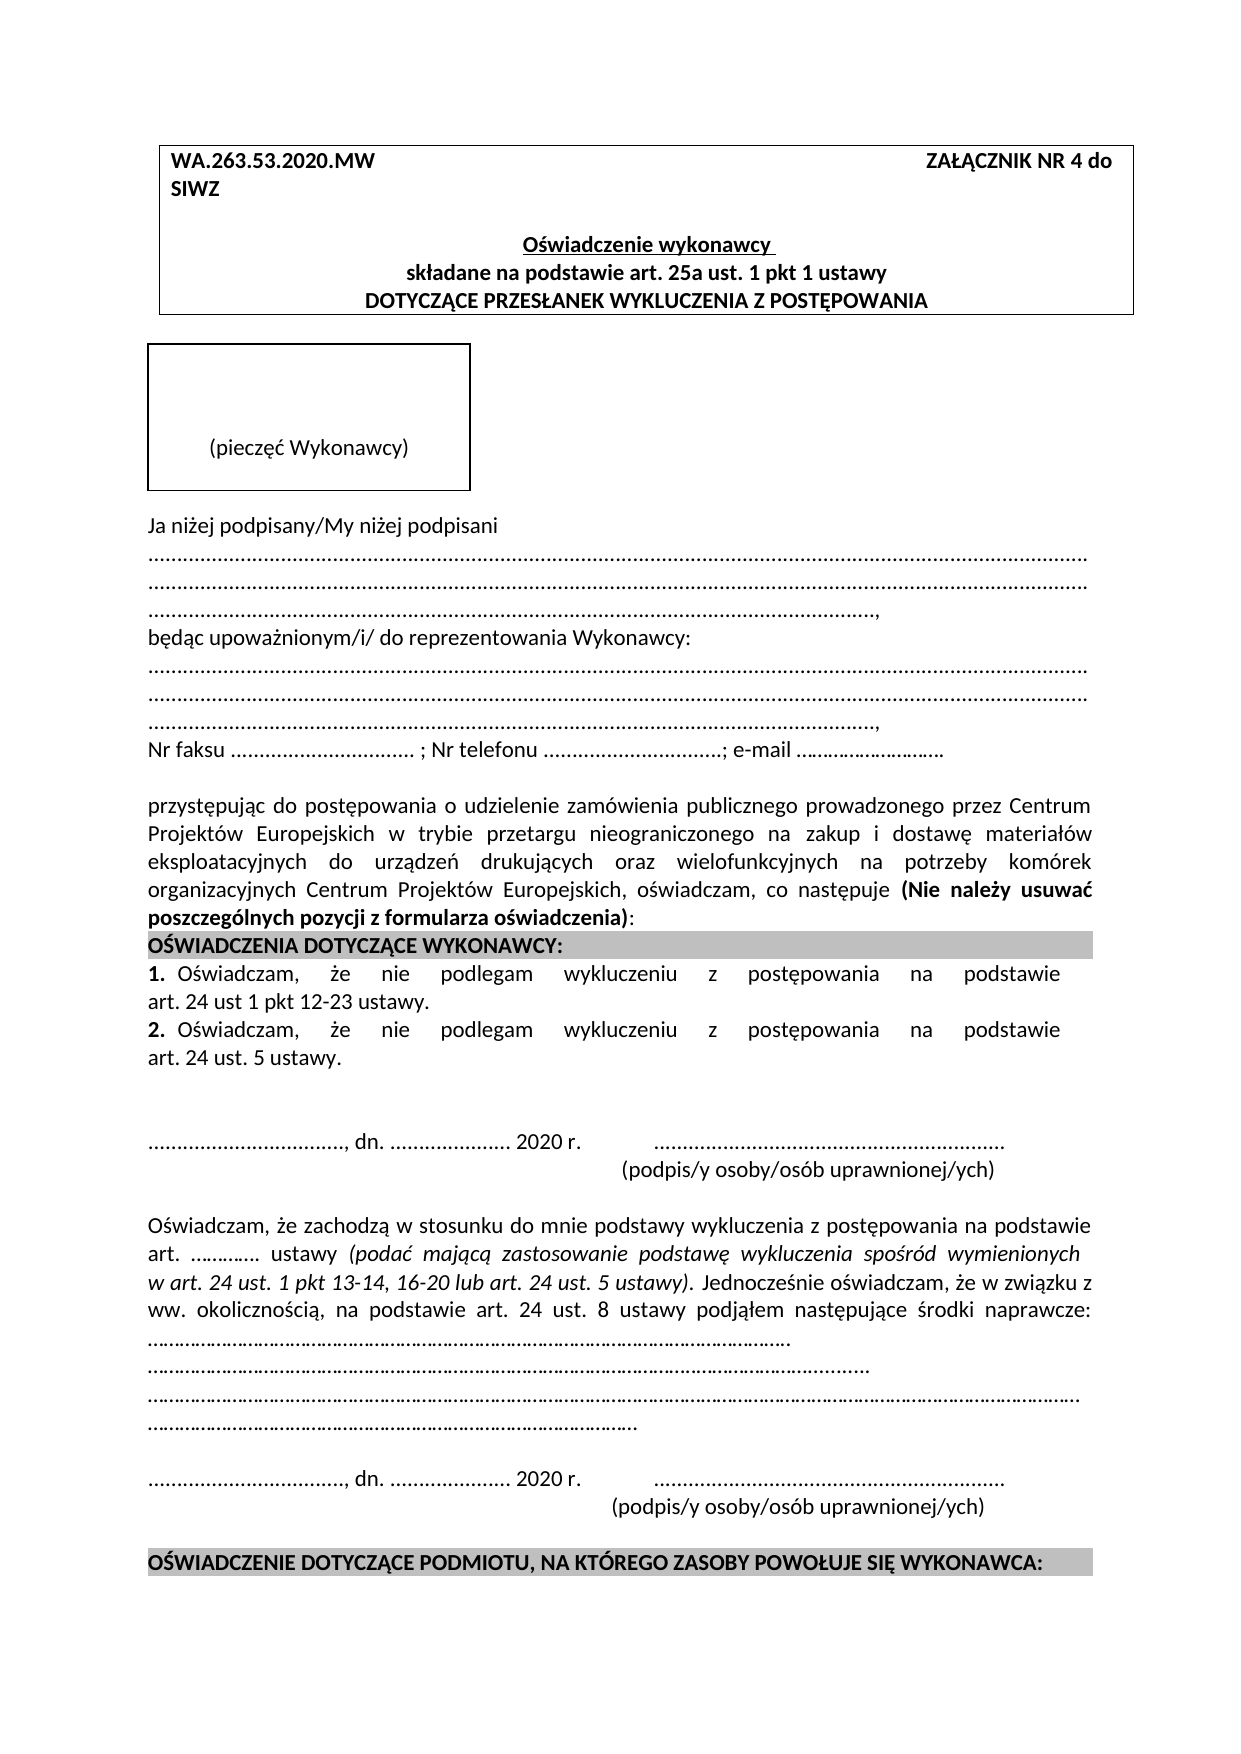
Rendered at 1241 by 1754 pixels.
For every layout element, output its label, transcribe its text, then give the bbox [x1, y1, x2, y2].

text .................................., dn. ..................... 2020 r. ............................................................. [148, 1464, 1093, 1492]
list Oświadczam, że nie podlegam wykluczeniu z postępowania na podstawie art. 24 ust. 5 ustawy. [148, 1015, 1093, 1071]
text OŚWIADCZENIA DOTYCZĄCE WYKONAWCY: [148, 931, 1093, 959]
table_cell DOTYCZĄCE PRZESŁANEK WYKLUCZENIA Z POSTĘPOWANIA [160, 286, 1133, 314]
text Nr faksu ................................ ; Nr telefonu ...............................; e-mail ………………………. [148, 735, 1093, 763]
text Ja niżej podpisany/My niżej podpisani [148, 511, 1093, 539]
text ...................................................................................................................................................................................................................................................................................................................................................................................................................................................................., [148, 651, 1093, 735]
text (podpis/y osoby/osób uprawnionej/ych) [148, 1156, 1093, 1183]
text Oświadczam, że zachodzą w stosunku do mnie podstawy wykluczenia z postępowania na podstawie art. …………. ustawy (podać mającą zastosowanie podstawę wykluczenia spośród wymienionych w art. 24 ust. 1 pkt 13-14, 16-20 lub art. 24 ust. 5 ustawy). Jednocześnie oświadczam, że w związku z ww. okolicznością, na podstawie art. 24 ust. 8 ustawy podjąłem następujące środki naprawcze: ………………………………………………………………………………………………………….. [148, 1212, 1093, 1352]
table_header WA.263.53.2020.MW ZAŁĄCZNIK NR 4 do SIWZ Oświadczenie wykonawcy składane na podstawie art. 25a ust. 1 pkt 1 ustawy [160, 146, 1133, 286]
list Oświadczam, że nie podlegam wykluczeniu z postępowania na podstawie art. 24 ust 1 pkt 12-23 ustawy. [148, 959, 1093, 1015]
text OŚWIADCZENIE DOTYCZĄCE PODMIOTU, NA KTÓREGO ZASOBY POWOŁUJE SIĘ WYKONAWCA: [148, 1548, 1093, 1576]
text (podpis/y osoby/osób uprawnionej/ych) [148, 1492, 1093, 1520]
text ...................................................................................................................................................................................................................................................................................................................................................................................................................................................................., [148, 539, 1093, 623]
text będąc upoważnionym/i/ do reprezentowania Wykonawcy: [148, 623, 1093, 651]
text (pieczęć Wykonawcy) [149, 433, 469, 463]
text …………………………………………………………………………………………..…………………...........……………………………………………………………………………………………………………………………………………………………………………………………………………………………………………… [148, 1352, 1093, 1436]
text .................................., dn. ..................... 2020 r. ............................................................. [148, 1127, 1093, 1156]
text przystępując do postępowania o udzielenie zamówienia publicznego prowadzonego przez Centrum Projektów Europejskich w trybie przetargu nieograniczonego na zakup i dostawę materiałów eksploatacyjnych do urządzeń drukujących oraz wielofunkcyjnych na potrzeby komórek organizacyjnych Centrum Projektów Europejskich, oświadczam, co następuje (Nie należy usuwać poszczególnych pozycji z formularza oświadczenia): [148, 791, 1093, 931]
